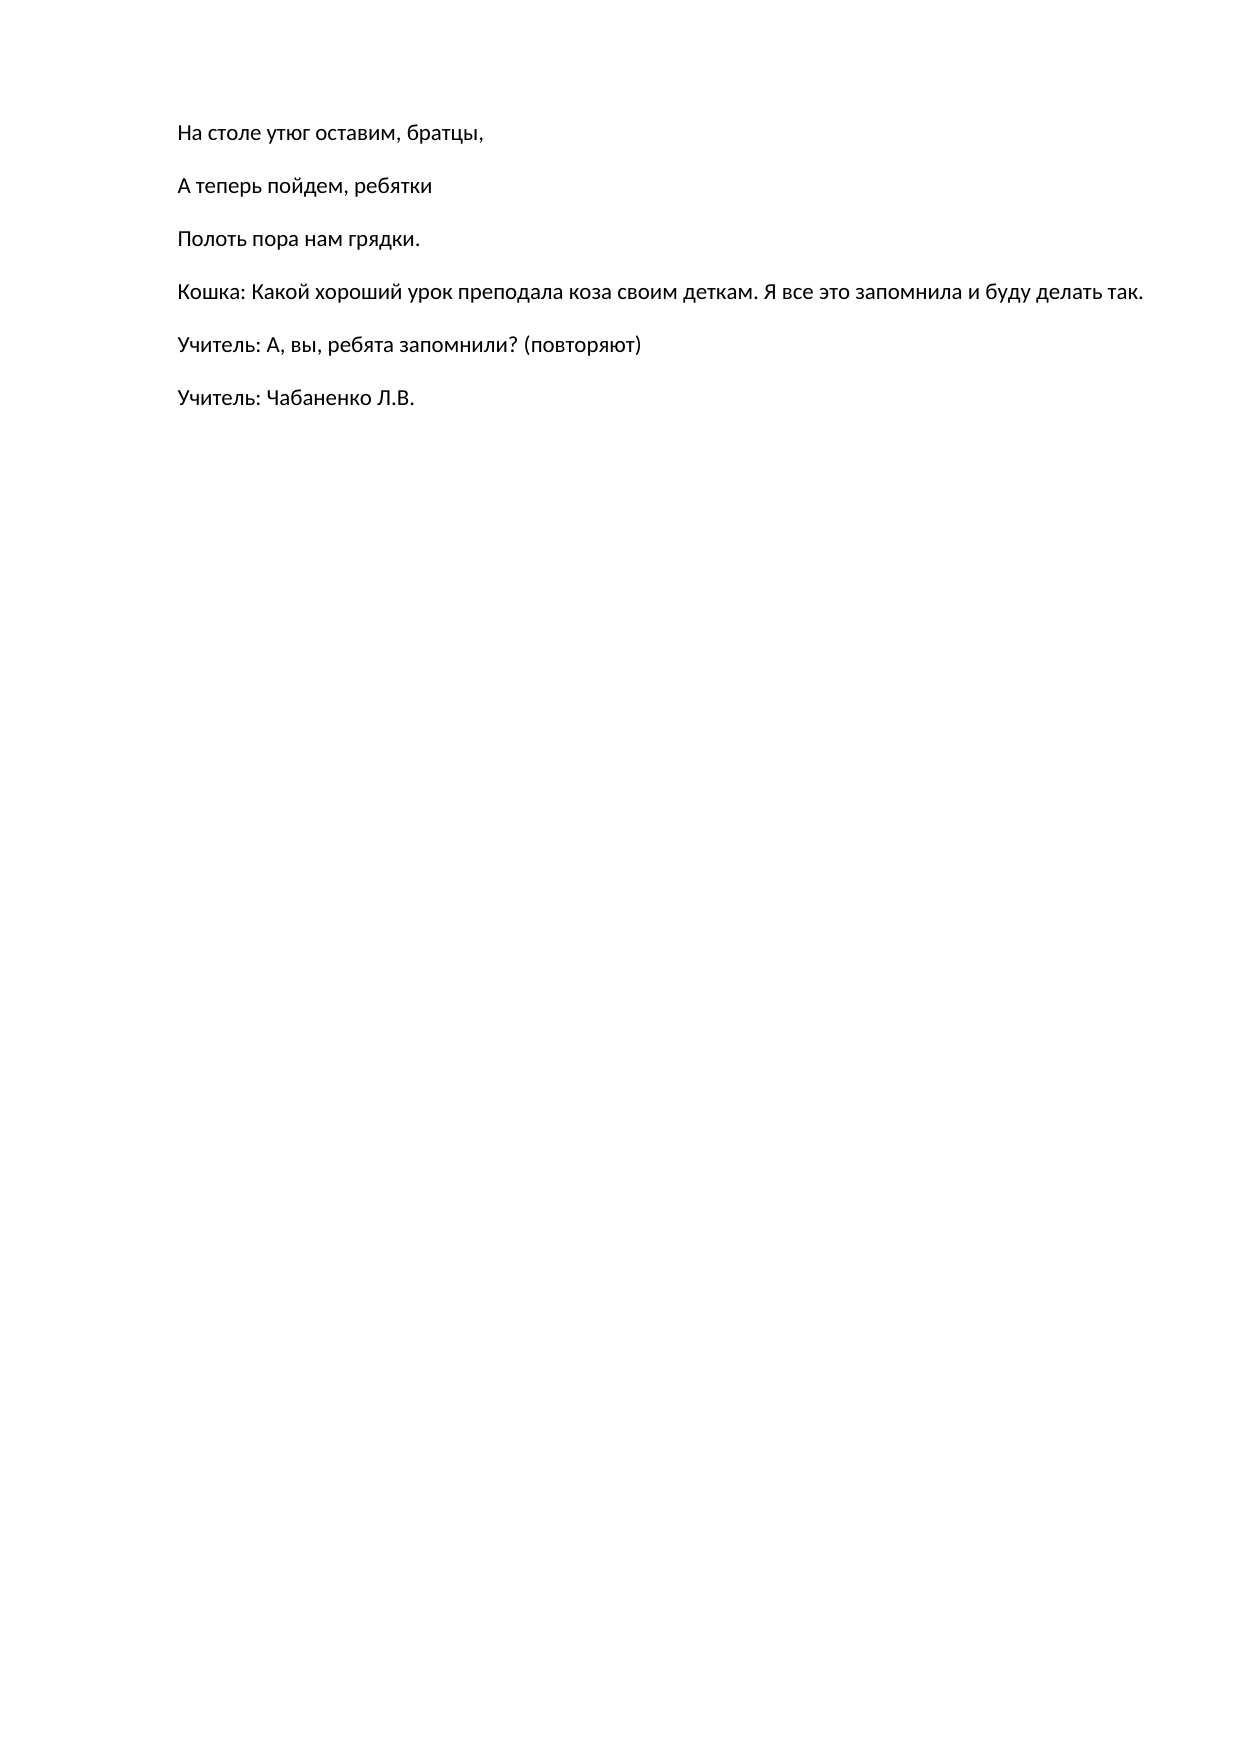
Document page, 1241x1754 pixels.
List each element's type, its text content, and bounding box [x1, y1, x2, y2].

text А теперь пойдем, ребятки [177, 171, 1152, 199]
text Полоть пора нам грядки. [177, 224, 1152, 252]
text Учитель: Чабаненко Л.В. [177, 383, 1152, 411]
text На столе утюг оставим, братцы, [177, 118, 1152, 146]
text Кошка: Какой хороший урок преподала коза своим деткам. Я все это запомнила и буду делать так. [177, 277, 1152, 305]
text Учитель: А, вы, ребята запомнили? (повторяют) [177, 330, 1152, 358]
